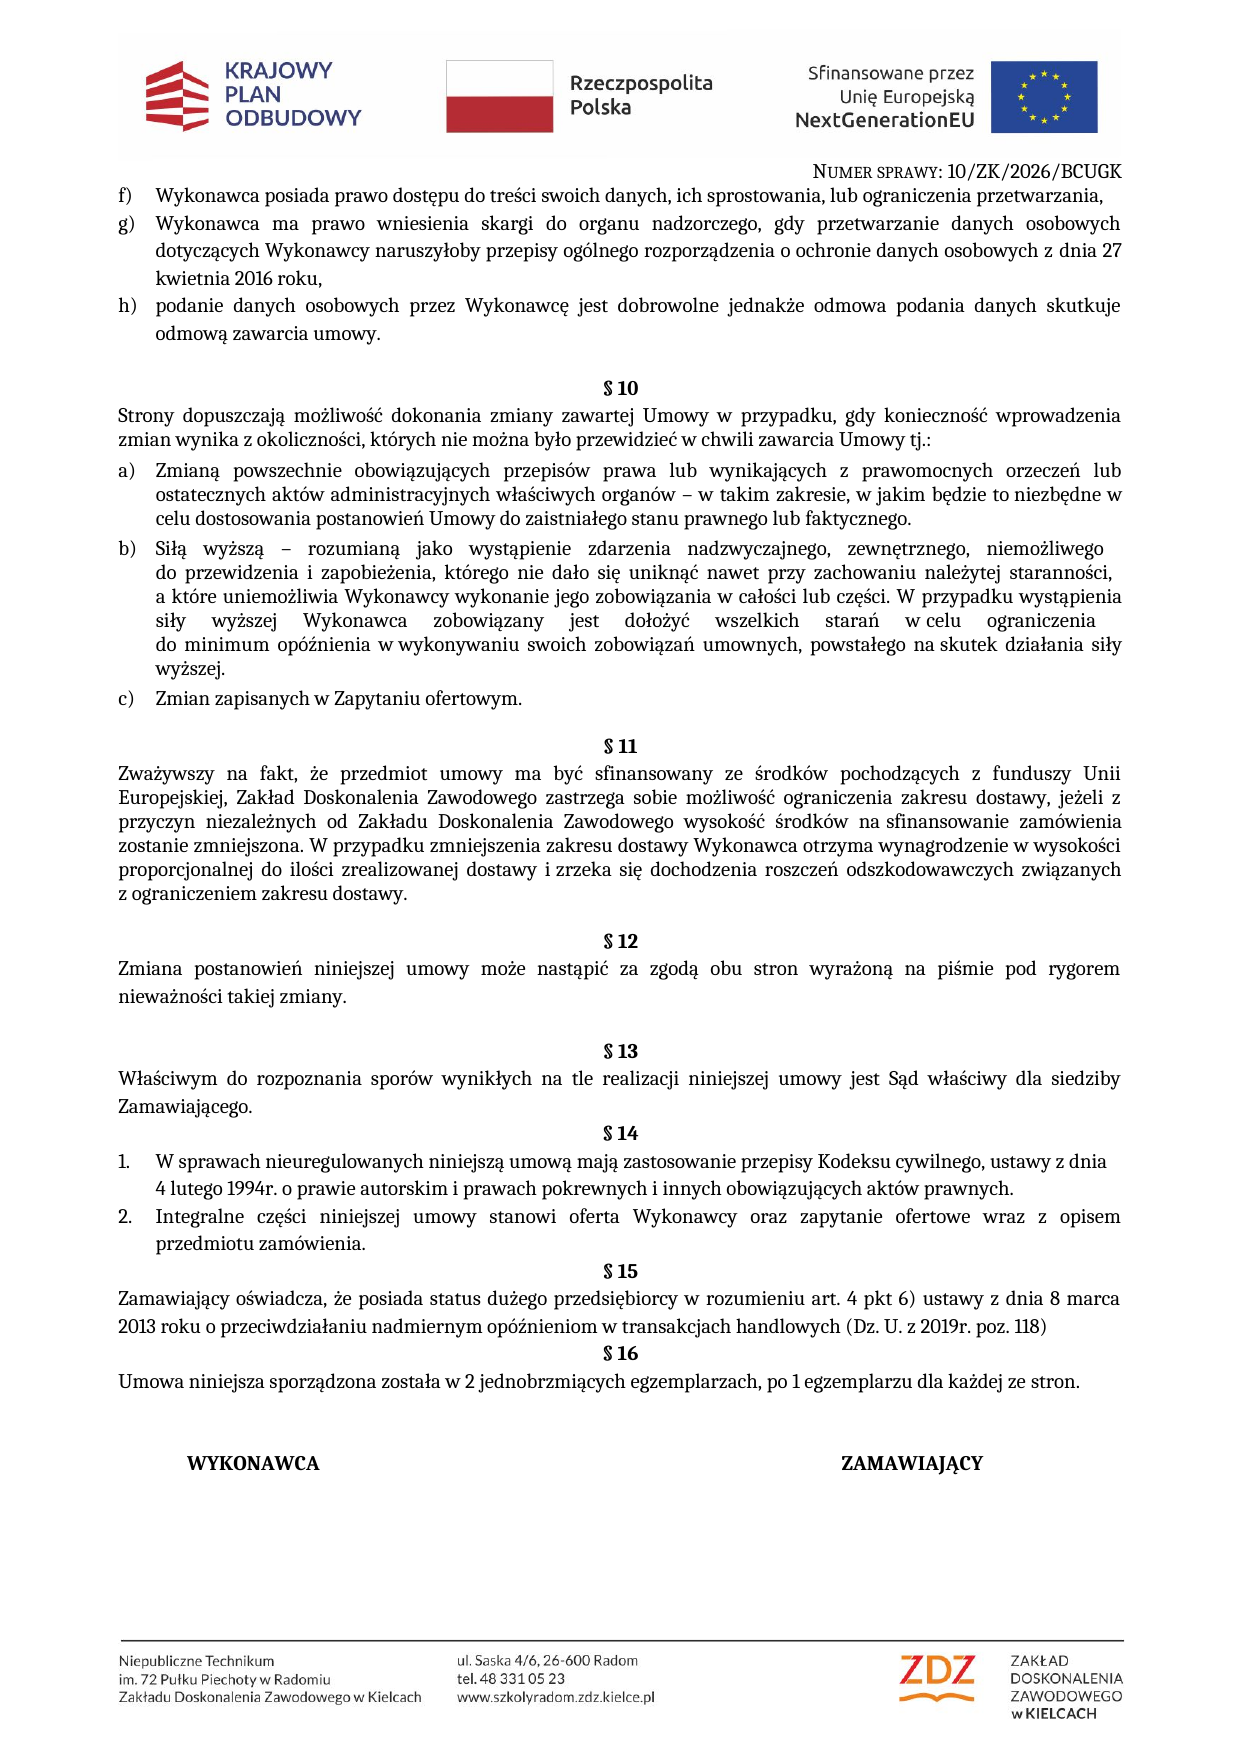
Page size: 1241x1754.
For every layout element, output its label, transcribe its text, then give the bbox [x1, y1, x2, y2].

text Zamawiający oświadcza, że posiada status dużego przedsiębiorcy w rozumieniu art. 4 pkt 6) ustawy z dnia 8 marca 2013 roku o przeciwdziałaniu nadmiernym opóźnieniom w transakcjach handlowych (Dz. U. z 2019r. poz. 118) [118, 1287, 1122, 1338]
text Zważywszy na fakt, że przedmiot umowy ma być sfinansowany ze środków pochodzących z funduszy Unii Europejskiej, Zakład Doskonalenia Zawodowego zastrzega sobie możliwość ograniczenia zakresu dostawy, jeżeli z przyczyn niezależnych od Zakładu Doskonalenia Zawodowego wysokość środków na sfinansowanie zamówienia zostanie zmniejszona. W przypadku zmniejszenia zakresu dostawy Wykonawca otrzyma wynagrodzenie w wysokości proporcjonalnej do ilości zrealizowanej dostawy i zrzeka się dochodzenia roszczeń odszkodowawczych związanych z ograniczeniem zakresu dostawy. [118, 762, 1122, 906]
text § 13 [118, 1039, 1122, 1063]
list Integralne części niniejszej umowy stanowi oferta Wykonawcy oraz zapytanie ofertowe wraz z opisem przedmiotu zamówienia. [118, 1204, 1122, 1256]
picture [118, 29, 1123, 161]
text § 12 [118, 929, 1122, 953]
text Strony dopuszczają możliwość dokonania zmiany zawartej Umowy w przypadku, gdy konieczność wprowadzenia zmian wynika z okoliczności, których nie można było przewidzieć w chwili zawarcia Umowy tj.: [118, 404, 1122, 452]
list Wykonawca ma prawo wniesienia skargi do organu nadzorczego, gdy przetwarzanie danych osobowych dotyczących Wykonawcy naruszyłoby przepisy ogólnego rozporządzenia o ochronie danych osobowych z dnia 27 kwietnia 2016 roku, [118, 212, 1122, 291]
text Właściwym do rozpoznania sporów wynikłych na tle realizacji niniejszej umowy jest Sąd właściwy dla siedziby Zamawiającego. [118, 1067, 1122, 1118]
list Zmian zapisanych w Zapytaniu ofertowym. [118, 686, 1122, 710]
text § 16 [118, 1342, 1122, 1366]
text WYKONAWCA ZAMAWIAJĄCY [118, 1452, 1122, 1476]
list Wykonawca posiada prawo dostępu do treści swoich danych, ich sprostowania, lub ograniczenia przetwarzania, [118, 184, 1122, 208]
text § 11 [118, 734, 1122, 758]
text § 10 [118, 377, 1122, 401]
text § 15 [118, 1259, 1122, 1283]
text § 14 [118, 1122, 1122, 1146]
text Zmiana postanowień niniejszej umowy może nastąpić za zgodą obu stron wyrażoną na piśmie pod rygorem nieważności takiej zmiany. [118, 957, 1122, 1008]
text Umowa niniejsza sporządzona została w 2 jednobrzmiących egzemplarzach, po 1 egzemplarzu dla każdej ze stron. [118, 1369, 1122, 1393]
list podanie danych osobowych przez Wykonawcę jest dobrowolne jednakże odmowa podania danych skutkuje odmową zawarcia umowy. [118, 294, 1122, 346]
list Zmianą powszechnie obowiązujących przepisów prawa lub wynikających z prawomocnych orzeczeń lub ostatecznych aktów administracyjnych właściwych organów – w takim zakresie, w jakim będzie to niezbędne w celu dostosowania postanowień Umowy do zaistniałego stanu prawnego lub faktycznego. [118, 458, 1122, 530]
picture [118, 1639, 1125, 1734]
list Siłą wyższą – rozumianą jako wystąpienie zdarzenia nadzwyczajnego, zewnętrznego, niemożliwego do przewidzenia i zapobieżenia, którego nie dało się uniknąć nawet przy zachowaniu należytej staranności, a które uniemożliwia Wykonawcy wykonanie jego zobowiązania w całości lub części. W przypadku wystąpienia siły wyższej Wykonawca zobowiązany jest dołożyć wszelkich starań w celu ograniczenia do minimum opóźnienia w wykonywaniu swoich zobowiązań umownych, powstałego na skutek działania siły wyższej. [118, 536, 1122, 680]
list W sprawach nieuregulowanych niniejszą umową mają zastosowanie przepisy Kodeksu cywilnego, ustawy z dnia 4 lutego 1994r. o prawie autorskim i prawach pokrewnych i innych obowiązujących aktów prawnych. [118, 1149, 1122, 1201]
